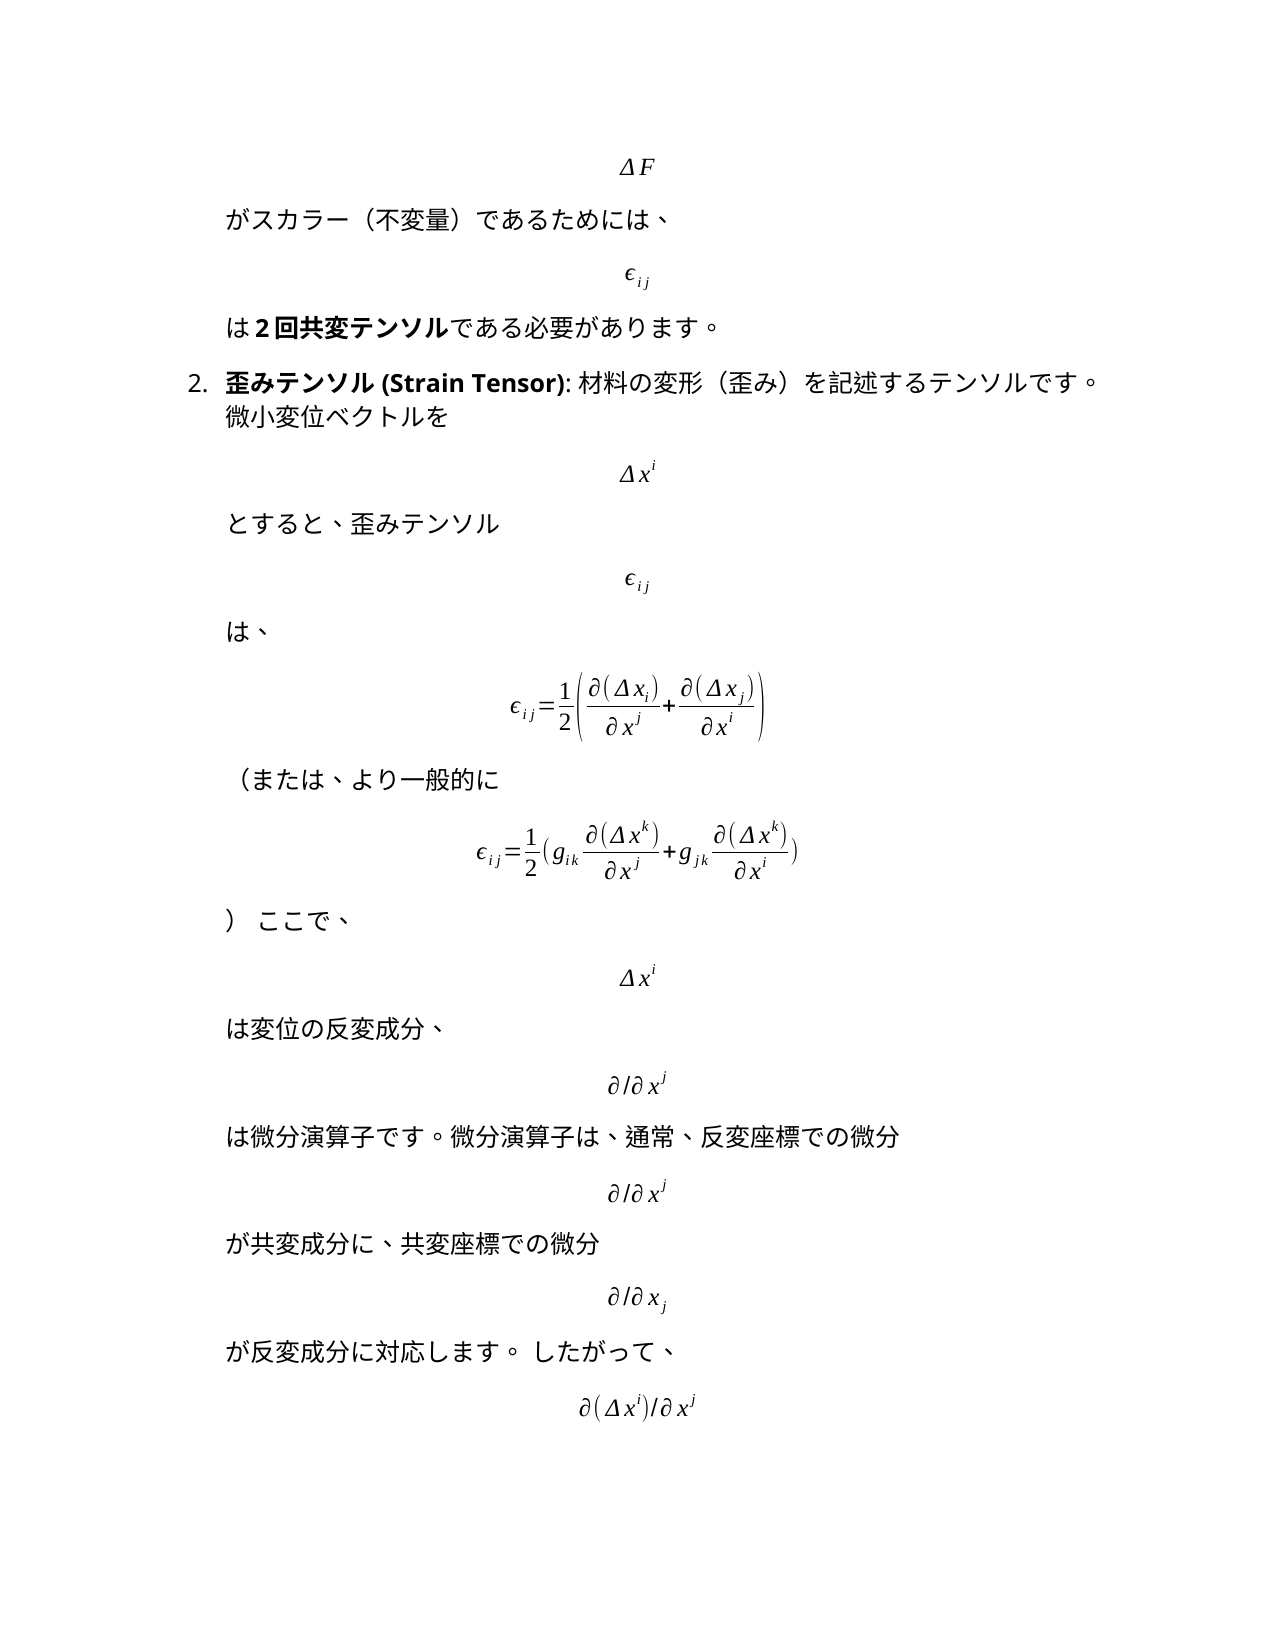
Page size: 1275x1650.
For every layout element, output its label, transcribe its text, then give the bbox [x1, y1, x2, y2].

list は2回共変テンソルである必要があります。 [187, 311, 1125, 344]
list ） ここで、 [187, 904, 1125, 938]
list は微分演算子です。微分演算子は、通常、反変座標での微分 [187, 1119, 1125, 1153]
list がスカラー（不変量）であるためには、 [187, 203, 1125, 237]
list が共変成分に、共変座標での微分 [187, 1227, 1125, 1261]
list は変位の反変成分、 [187, 1011, 1125, 1046]
list 歪みテンソル (Strain Tensor): 材料の変形（歪み）を記述するテンソルです。 微小変位ベクトルを [187, 365, 1125, 433]
list が反変成分に対応します。 したがって、 [187, 1334, 1125, 1369]
list （または、より一般的に [187, 762, 1125, 796]
list とすると、歪みテンソル [187, 507, 1125, 541]
list は、 [187, 615, 1125, 649]
